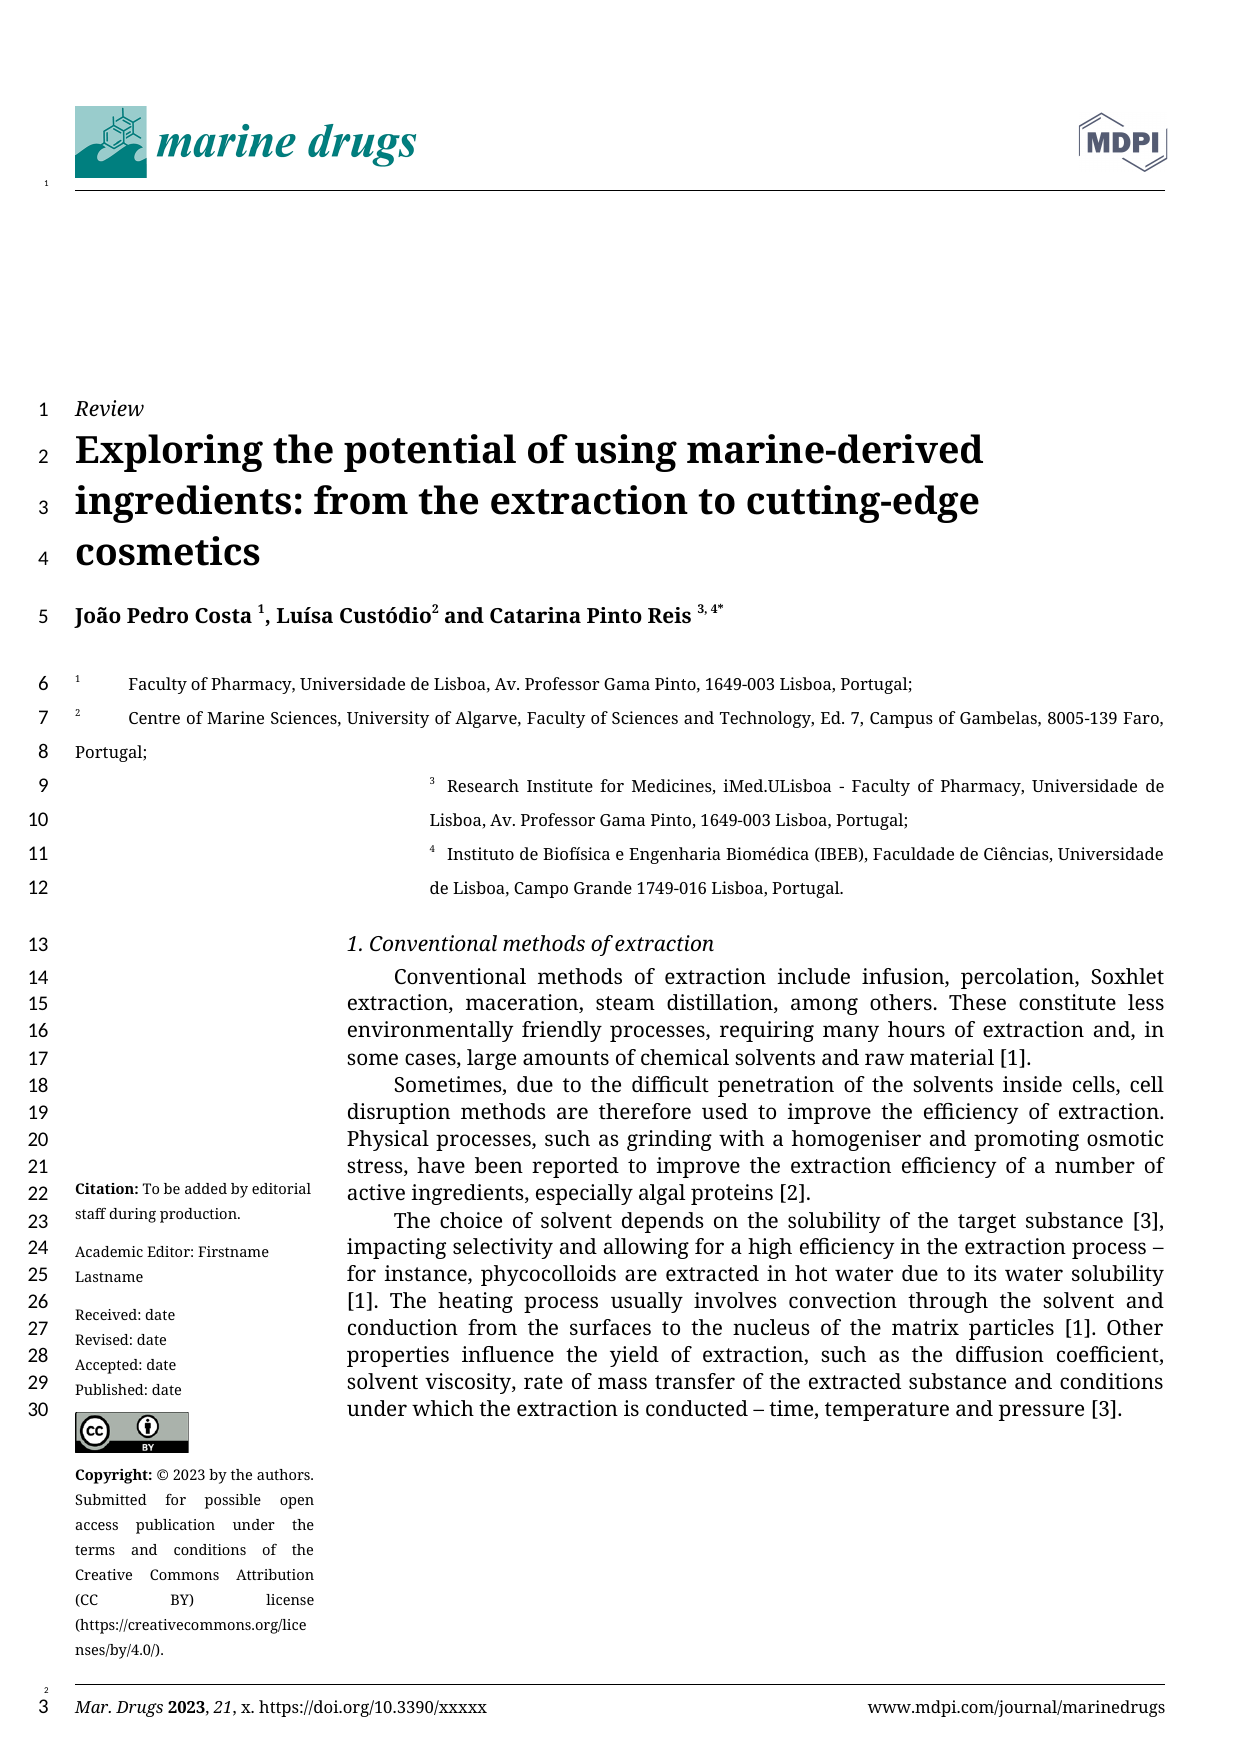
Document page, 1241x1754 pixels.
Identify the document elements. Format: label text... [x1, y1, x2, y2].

text 1. Conventional methods of extraction [347, 930, 1165, 957]
text Conventional methods of extraction include infusion, percolation, Soxhlet extraction, maceration, steam distillation, among others. These constitute less environmentally friendly processes, requiring many hours of extraction and, in some cases, large amounts of chemical solvents and raw material [1]. [347, 963, 1165, 1071]
table_header Citation: To be added by editorial staff during production. Academic Editor: Firstname Lastname Received: date Revised: date Accepted: date Published: date Copyright: © 2023 by the authors. Submitted for possible open access publication under the terms and conditions of the Creative Commons Attribution (CC BY) license (https://creativecommons.org/licenses/by/4.0/). [75, 1175, 326, 1659]
text Sometimes, due to the difficult penetration of the solvents inside cells, cell disruption methods are therefore used to improve the efficiency of extraction. Physical processes, such as grinding with a homogeniser and promoting osmotic stress, have been reported to improve the extraction efficiency of a number of active ingredients, especially algal proteins [2]. [347, 1071, 1165, 1206]
text 3 Research Institute for Medicines, iMed.ULisboa - Faculty of Pharmacy, Universidade de Lisboa, Av. Professor Gama Pinto, 1649-003 Lisboa, Portugal; [429, 769, 1165, 837]
text João Pedro Costa 1, Luísa Custódio2 and Catarina Pinto Reis 3, 4* [75, 601, 1165, 629]
text 4 Instituto de Biofísica e Engenharia Biomédica (IBEB), Faculdade de Ciências, Universidade de Lisboa, Campo Grande 1749-016 Lisboa, Portugal. [429, 837, 1165, 905]
title Exploring the potential of using marine-derived ingredients: from the extraction to cutting-edge cosmetics [75, 423, 1165, 576]
text 1 Faculty of Pharmacy, Universidade de Lisboa, Av. Professor Gama Pinto, 1649-003 Lisboa, Portugal; [75, 667, 1165, 701]
text 2 Centre of Marine Sciences, University of Algarve, Faculty of Sciences and Technology, Ed. 7, Campus of Gambelas, 8005-139 Faro, Portugal; [75, 701, 1165, 769]
picture [75, 1412, 189, 1453]
picture [75, 106, 427, 178]
text Review [75, 394, 1165, 423]
text The choice of solvent depends on the solubility of the target substance [3], impacting selectivity and allowing for a high efficiency in the extraction process – for instance, phycocolloids are extracted in hot water due to its water solubility [1]. The heating process usually involves convection through the solvent and conduction from the surfaces to the nucleus of the matrix particles [1]. Other properties influence the yield of extraction, such as the diffusion coefficient, solvent viscosity, rate of mass transfer of the extracted substance and conditions under which the extraction is conducted – time, temperature and pressure [3]. [347, 1206, 1165, 1423]
